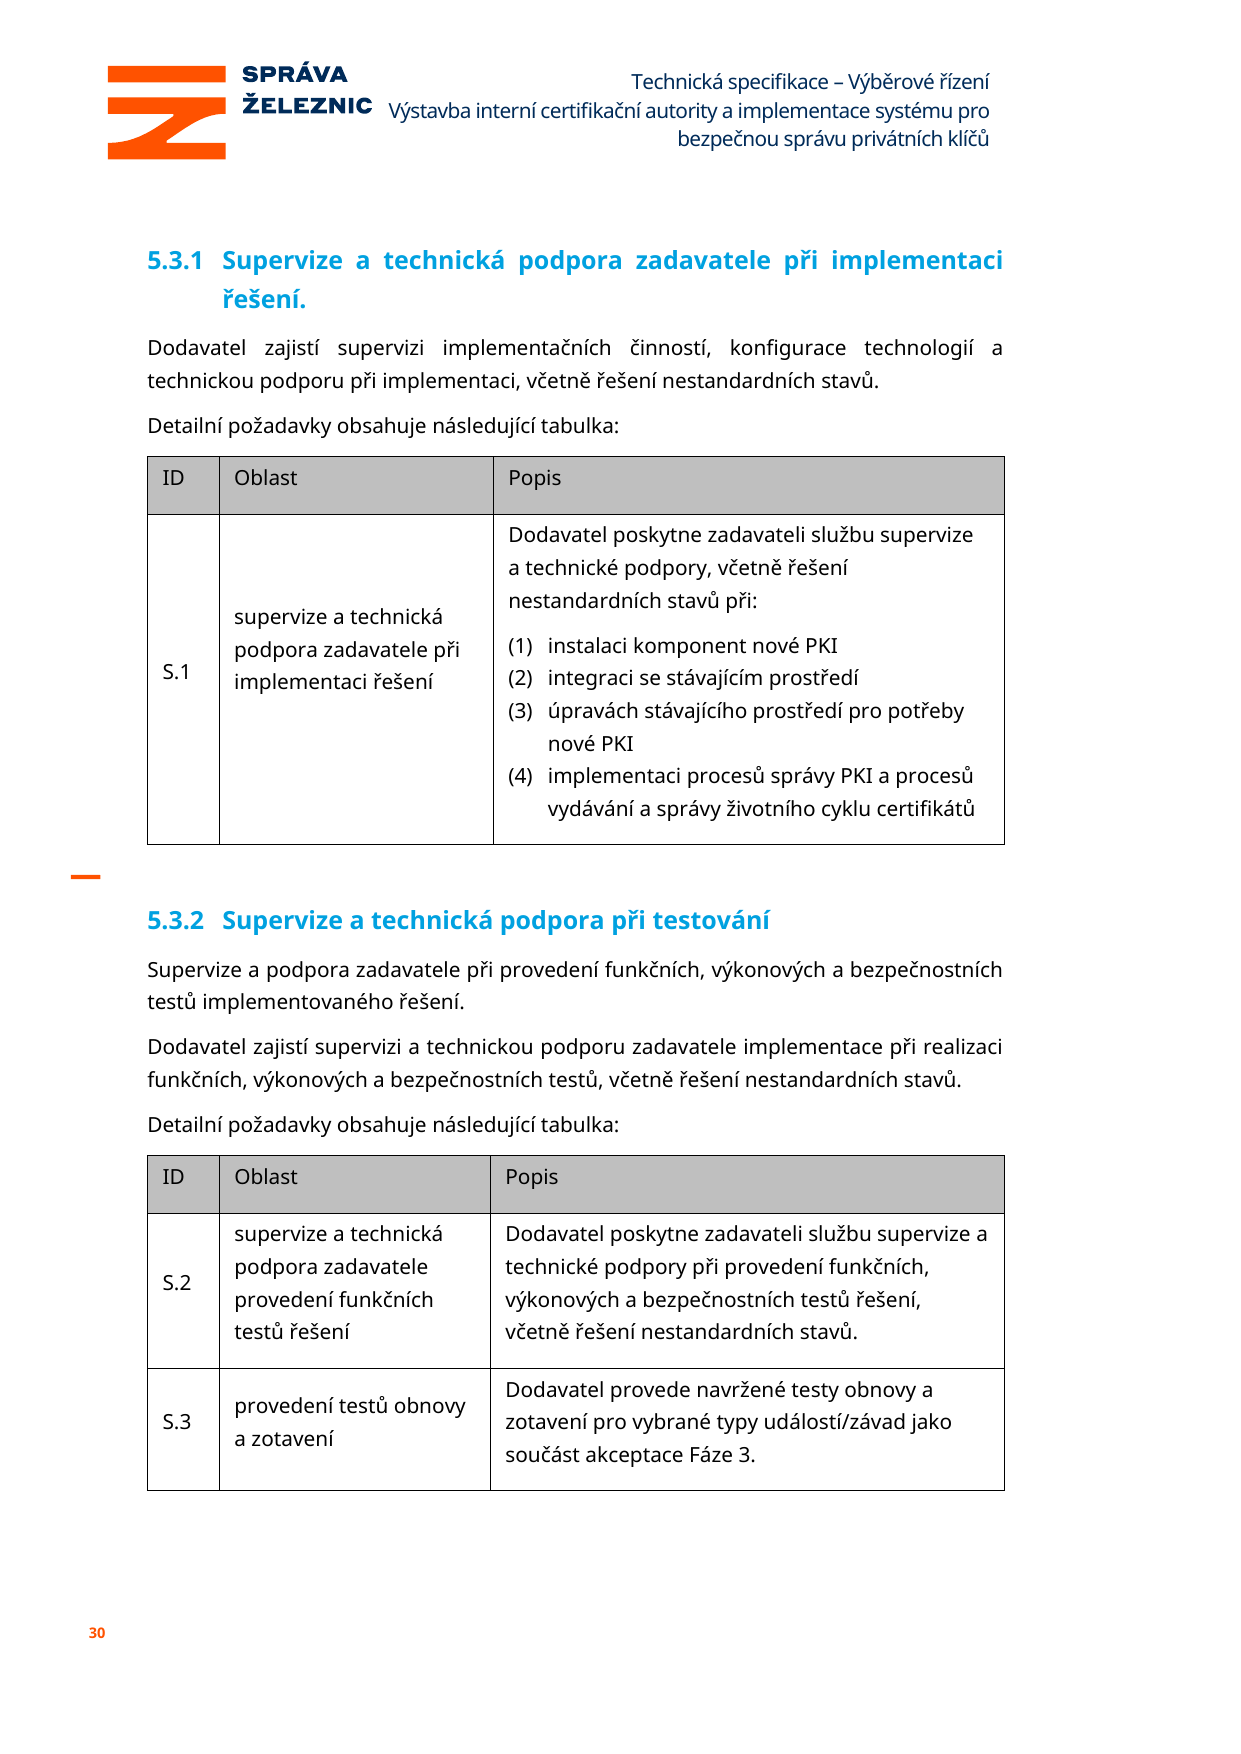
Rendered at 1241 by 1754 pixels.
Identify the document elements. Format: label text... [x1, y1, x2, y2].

text Dodavatel zajistí supervizi implementačních činností, konfigurace technologií a technickou podporu při implementaci, včetně řešení nestandardních stavů. [147, 333, 1004, 394]
table_header Oblast [220, 1156, 490, 1213]
text Dodavatel zajistí supervizi a technickou podporu zadavatele implementace při realizaci funkčních, výkonových a bezpečnostních testů, včetně řešení nestandardních stavů. [147, 1032, 1004, 1093]
table_cell S.1 [148, 515, 219, 844]
text Detailní požadavky obsahuje následující tabulka: [147, 411, 1004, 439]
table_cell Dodavatel provede navržené testy obnovy a zotavení pro vybrané typy událostí/závad jako součást akceptace Fáze 3. [491, 1369, 1004, 1490]
table_cell supervize a technická podpora zadavatele provedení funkčních testů řešení [220, 1214, 490, 1368]
table_cell Dodavatel poskytne zadavateli službu supervize a technické podpory, včetně řešení nestandardních stavů při: instalaci komponent nové PKI integraci se stávajícím prostředí úpravách stávajícího prostředí pro potřeby nové PKI implementaci procesů správy PKI a procesů vydávání a správy životního cyklu certifikátů [494, 515, 1004, 844]
text Detailní požadavky obsahuje následující tabulka: [147, 1110, 1004, 1138]
table_cell provedení testů obnovy a zotavení [220, 1369, 490, 1490]
table_cell S.3 [148, 1369, 219, 1490]
table_header Popis [491, 1156, 1004, 1213]
table_cell supervize a technická podpora zadavatele při implementaci řešení [220, 515, 493, 844]
table_header Popis [494, 457, 1004, 514]
table_header ID [148, 457, 219, 514]
subtitle Supervize a technická podpora zadavatele při implementaci řešení. [147, 243, 1004, 316]
table_cell Dodavatel poskytne zadavateli službu supervize a technické podpory při provedení funkčních, výkonových a bezpečnostních testů řešení, včetně řešení nestandardních stavů. [491, 1214, 1004, 1368]
table_cell S.2 [148, 1214, 219, 1368]
table_header ID [148, 1156, 219, 1213]
subtitle Supervize a technická podpora při testování [147, 903, 1004, 937]
table_header Oblast [220, 457, 493, 514]
text Supervize a podpora zadavatele při provedení funkčních, výkonových a bezpečnostních testů implementovaného řešení. [147, 955, 1004, 1016]
